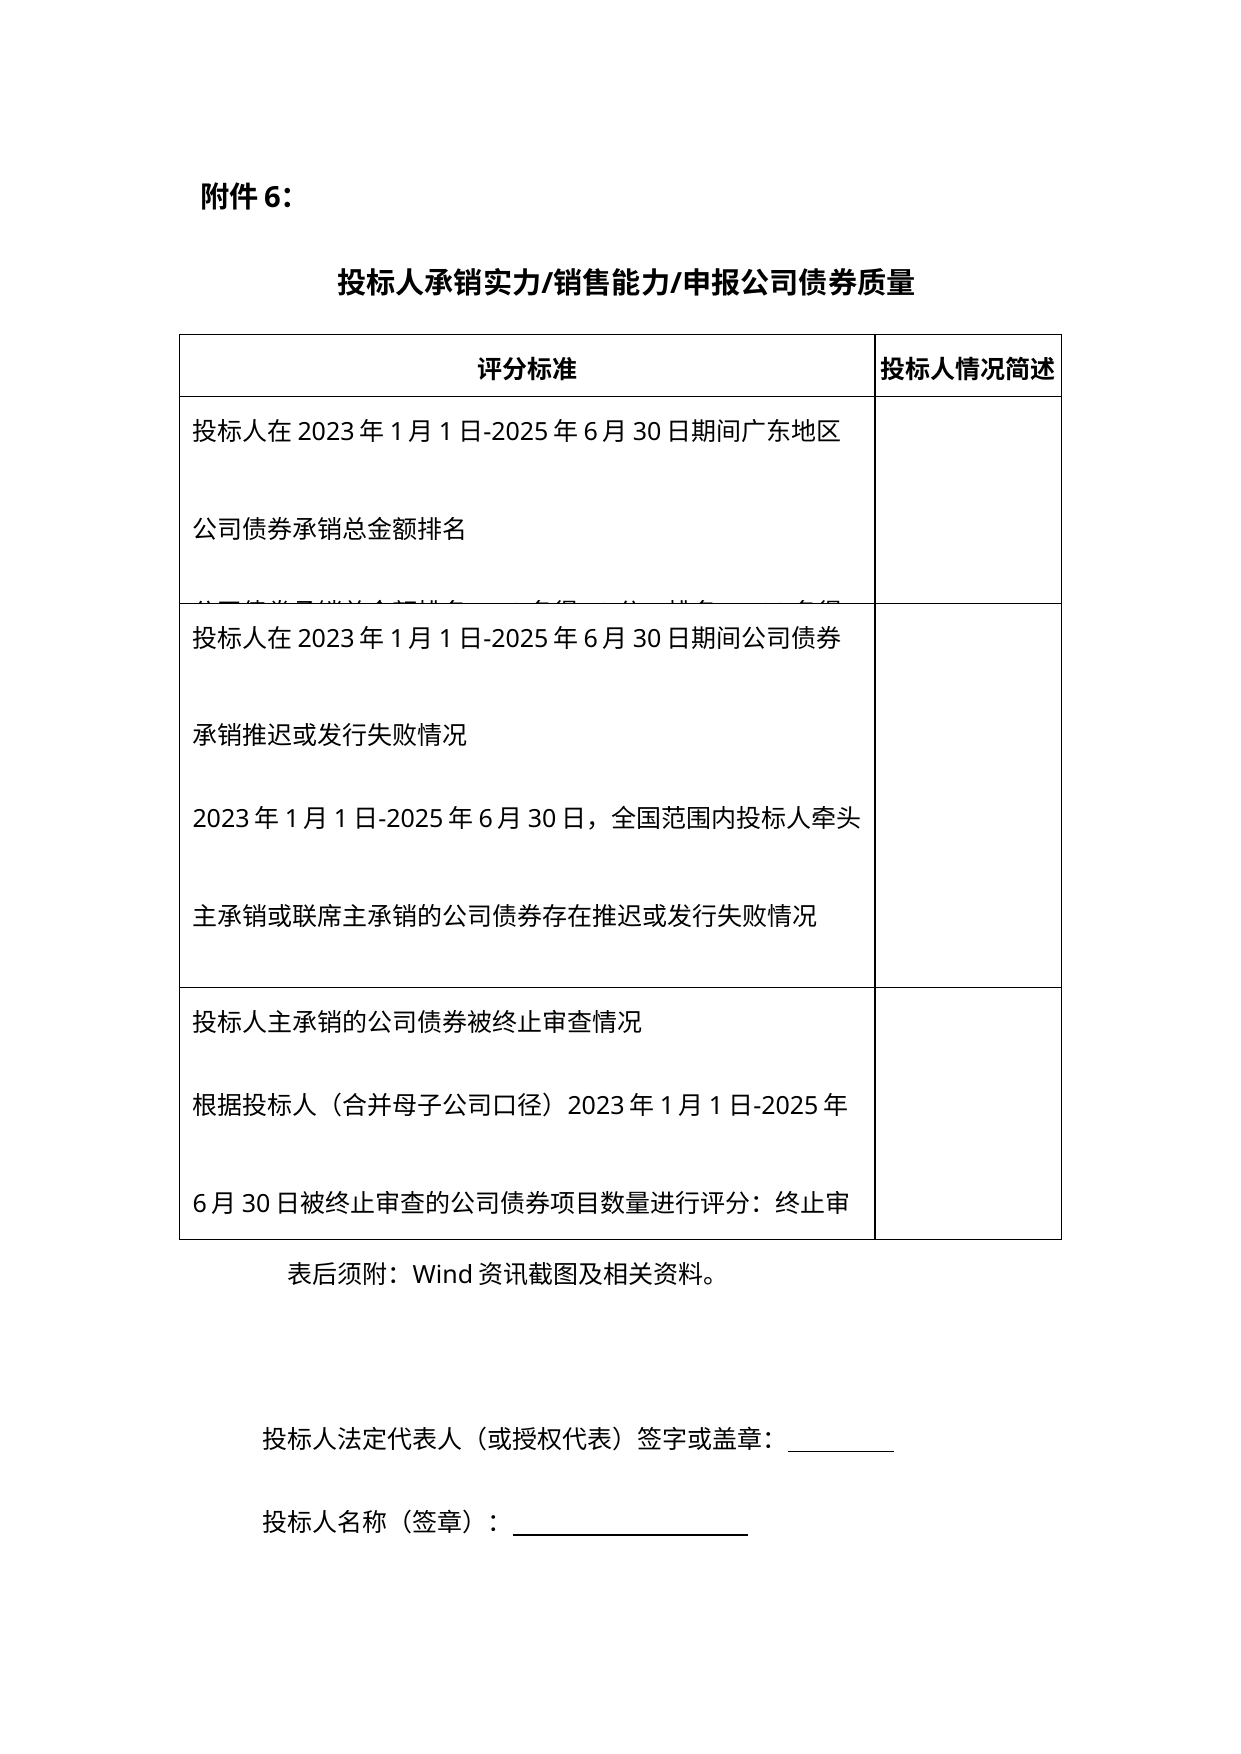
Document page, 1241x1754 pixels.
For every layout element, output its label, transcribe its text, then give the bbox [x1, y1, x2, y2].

text 投标人法定代表人（或授权代表）签字或盖章： [187, 1405, 1053, 1470]
text 附件6： [200, 162, 1053, 227]
table_cell [876, 988, 1061, 1239]
table_cell [876, 604, 1061, 987]
table_header 评分标准 [180, 335, 874, 396]
table_cell 投标人主承销的公司债券被终止审查情况 根据投标人（合并母子公司口径）2023年1月1日-2025年6月30日被终止审查的公司债券项目数量进行评分：终止审查项目数量在0到5期，得10分；6-12期，得5分；其余得0分。 [180, 988, 874, 1239]
text 投标人名称（签章）： [187, 1488, 1053, 1553]
table_cell [876, 397, 1061, 603]
table_cell 投标人在2023年1月1日-2025年6月30日期间公司债券承销推迟或发行失败情况 2023年1月1日-2025年6月30日，全国范围内投标人牵头主承销或联席主承销的公司债券存在推迟或发行失败情况的，打分标准如下：1.推迟和取消发行情况在10次以内（含10次）的，得10分；2.推迟和取消发行情况在11-20次（含20次）的，得5分； 其余得0分。 [180, 604, 874, 987]
table_header 投标人情况简述 [876, 335, 1061, 396]
text 表后须附：Wind资讯截图及相关资料。 [187, 1240, 1053, 1305]
text 投标人承销实力/销售能力/申报公司债券质量 [200, 248, 1053, 313]
table_cell 投标人在2023年1月1日-2025年6月30日期间广东地区公司债券承销总金额排名 公司债券承销总金额排名1-10名得10分，排名11-20名得5分，排名低于20名得0分。 [180, 397, 874, 603]
